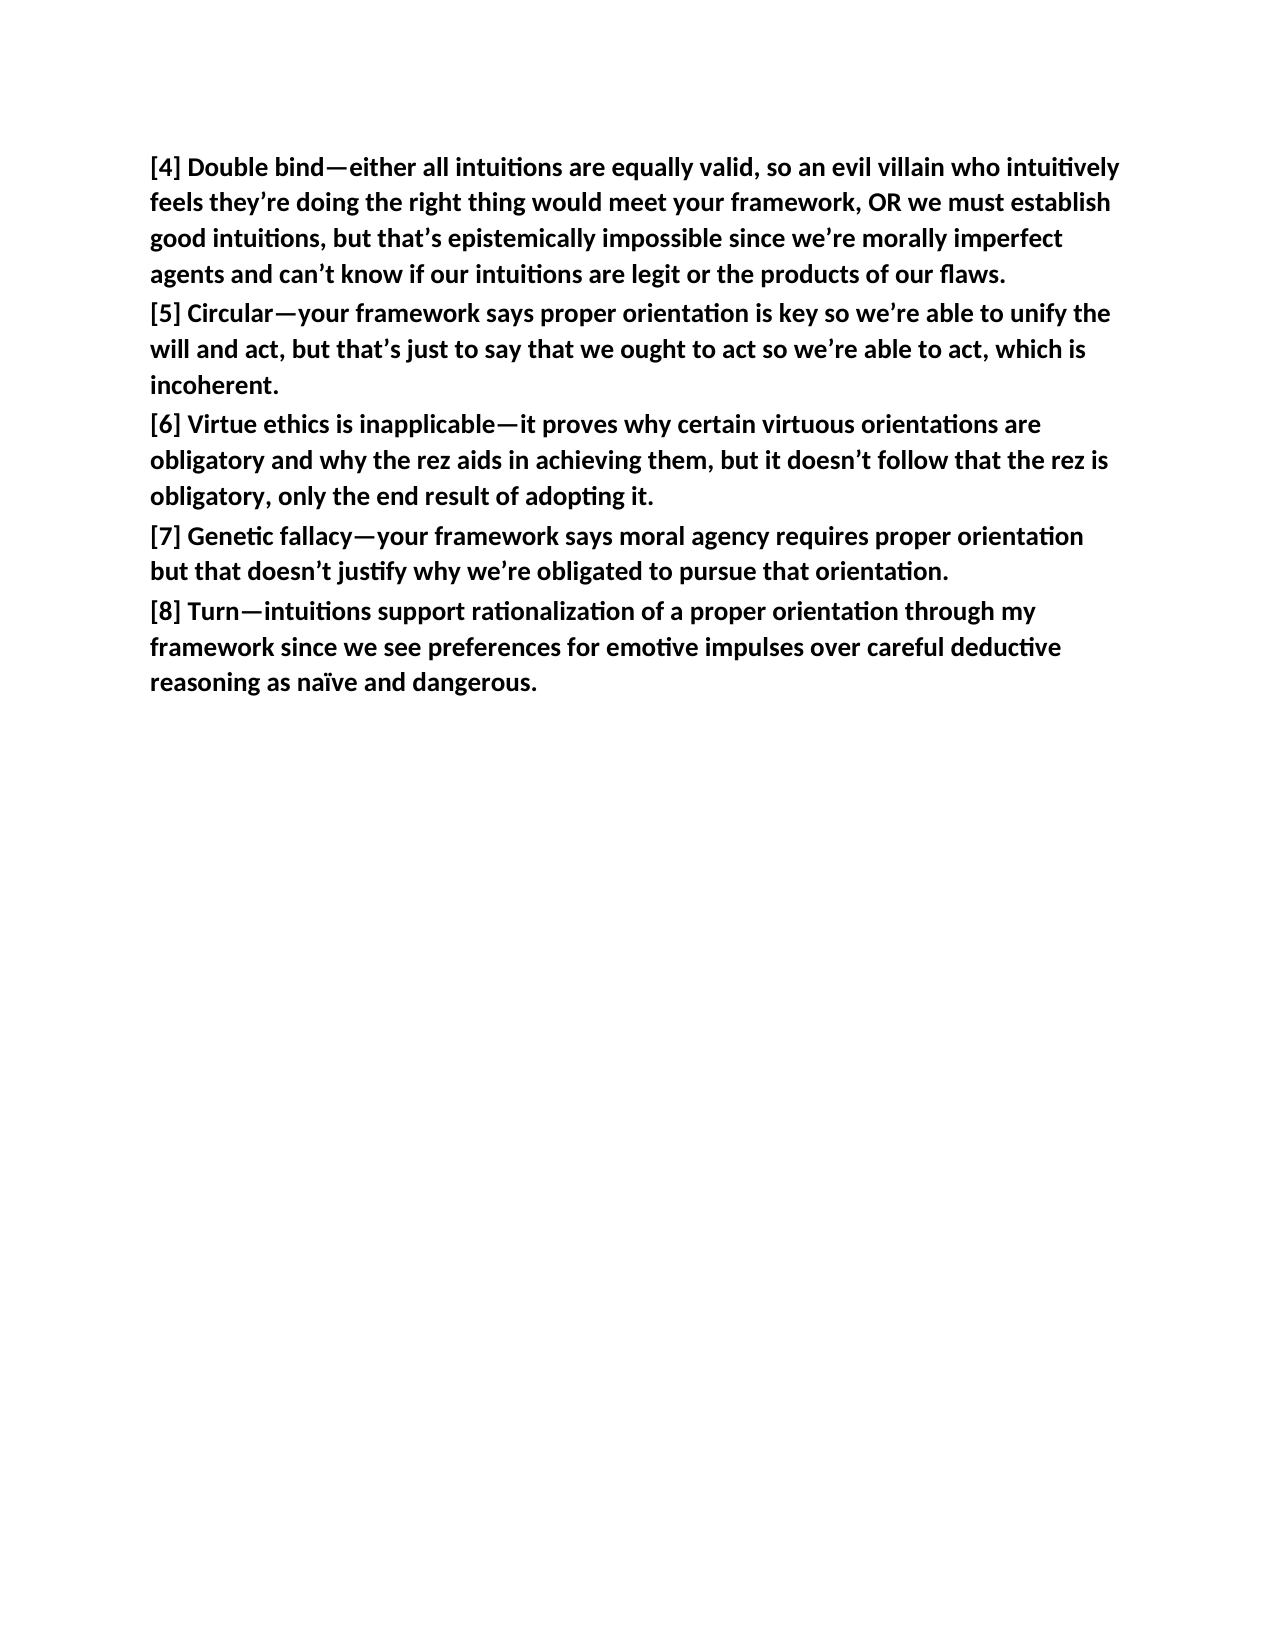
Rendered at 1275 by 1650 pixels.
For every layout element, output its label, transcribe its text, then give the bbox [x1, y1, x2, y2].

subtitle [6] Virtue ethics is inapplicable—it proves why certain virtuous orientations are obligatory and why the rez aids in achieving them, but it doesn’t follow that the rez is obligatory, only the end result of adopting it. [150, 408, 1125, 512]
subtitle [7] Genetic fallacy—your framework says moral agency requires proper orientation but that doesn’t justify why we’re obligated to pursue that orientation. [150, 519, 1125, 587]
subtitle [4] Double bind—either all intuitions are equally valid, so an evil villain who intuitively feels they’re doing the right thing would meet your framework, OR we must establish good intuitions, but that’s epistemically impossible since we’re morally imperfect agents and can’t know if our intuitions are legit or the products of our flaws. [150, 150, 1125, 290]
subtitle [5] Circular—your framework says proper orientation is key so we’re able to unify the will and act, but that’s just to say that we ought to act so we’re able to act, which is incoherent. [150, 297, 1125, 401]
subtitle [8] Turn—intuitions support rationalization of a proper orientation through my framework since we see preferences for emotive impulses over careful deductive reasoning as naïve and dangerous. [150, 594, 1125, 698]
